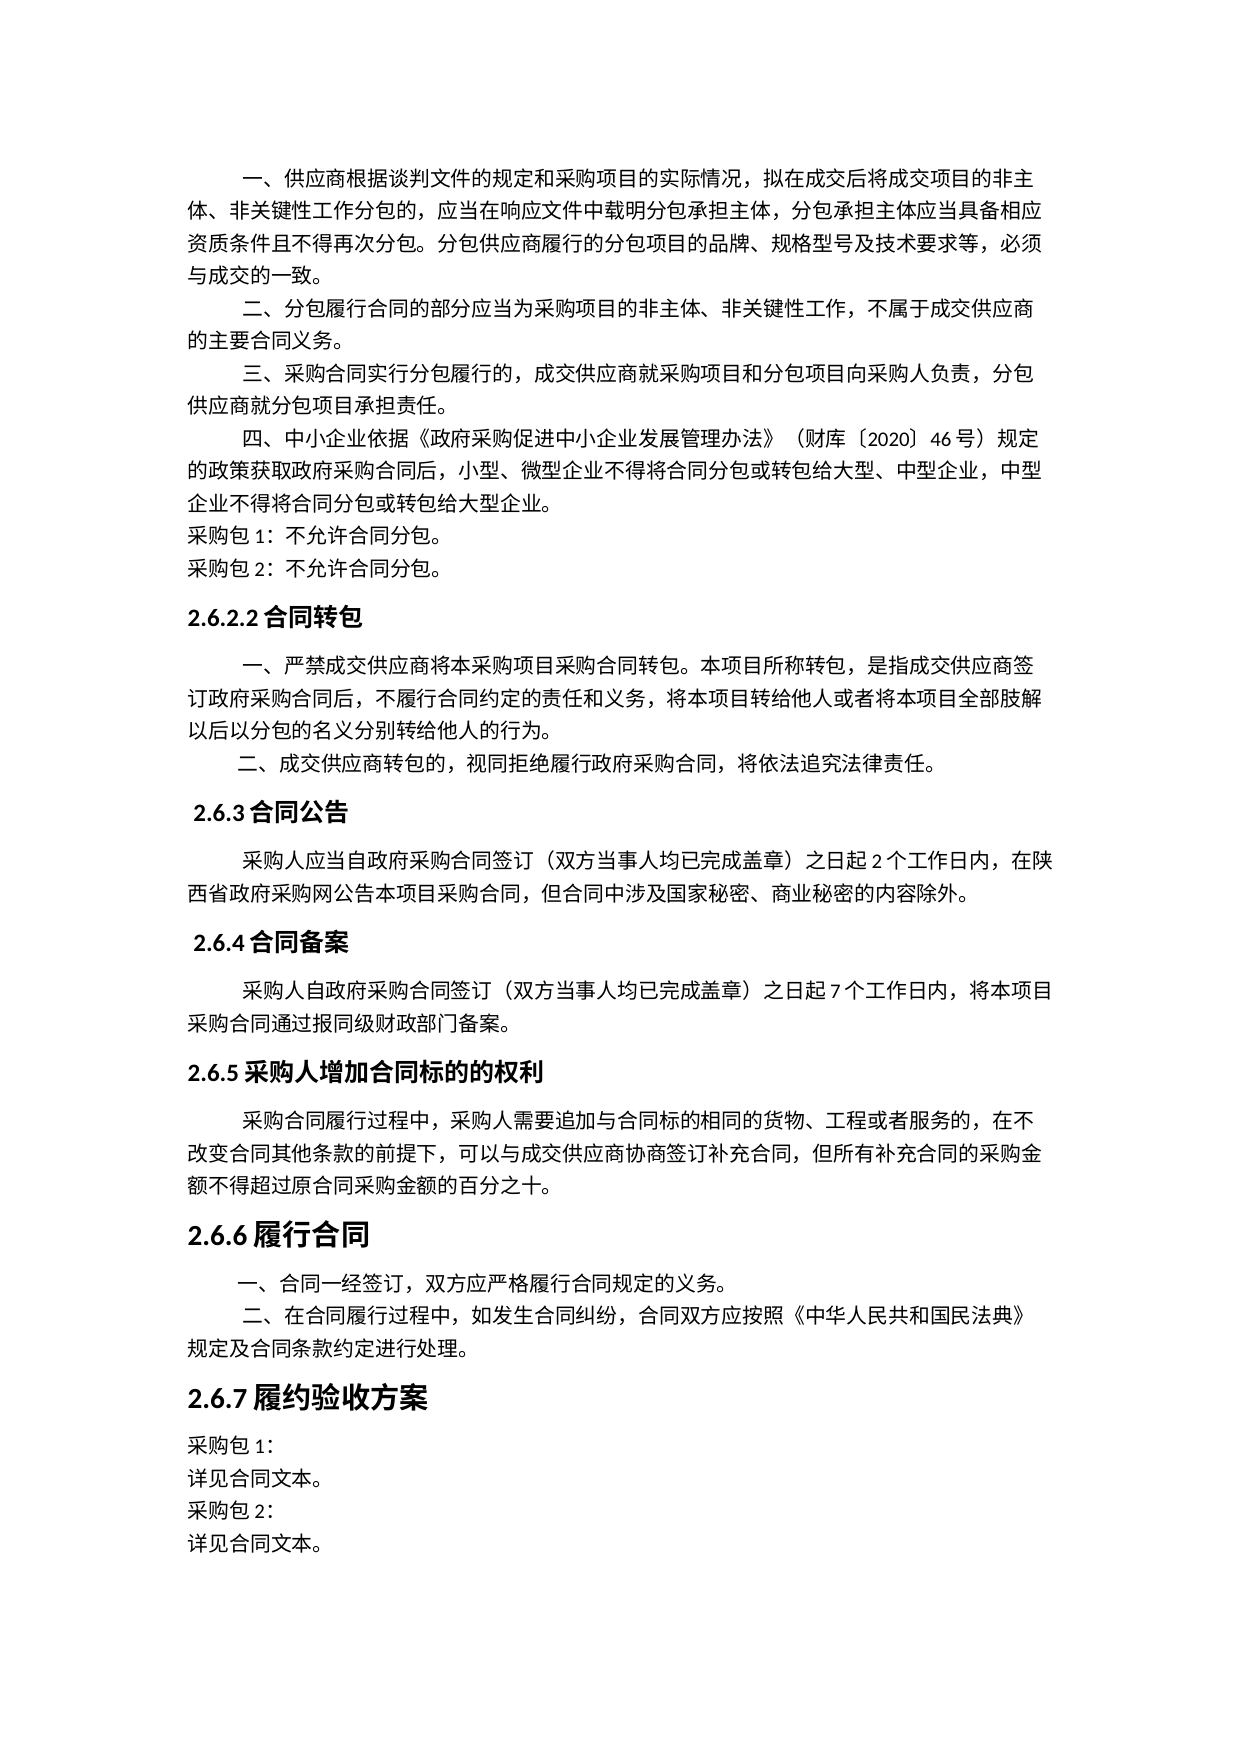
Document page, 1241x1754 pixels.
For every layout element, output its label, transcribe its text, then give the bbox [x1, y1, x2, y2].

text 2.6.4合同备案 [187, 909, 1053, 974]
text 2.6.6履行合同 [187, 1202, 1053, 1267]
text 2.6.2.2合同转包 [187, 584, 1053, 649]
text 采购包1：不允许合同分包。 [187, 519, 1053, 552]
text 2.6.5采购人增加合同标的的权利 [187, 1039, 1053, 1104]
text 2.6.3合同公告 [187, 779, 1053, 844]
text 详见合同文本。 [187, 1527, 1053, 1559]
text 采购包1： [187, 1429, 1053, 1462]
text 二、成交供应商转包的，视同拒绝履行政府采购合同，将依法追究法律责任。 [187, 747, 1053, 779]
text 三、采购合同实行分包履行的，成交供应商就采购项目和分包项目向采购人负责，分包供应商就分包项目承担责任。 [187, 357, 1053, 422]
text 详见合同文本。 [187, 1462, 1053, 1494]
text 采购包2：不允许合同分包。 [187, 552, 1053, 584]
text 一、严禁成交供应商将本采购项目采购合同转包。本项目所称转包，是指成交供应商签订政府采购合同后，不履行合同约定的责任和义务，将本项目转给他人或者将本项目全部肢解以后以分包的名义分别转给他人的行为。 [187, 649, 1053, 747]
text 2.6.7履约验收方案 [187, 1364, 1053, 1429]
text 二、分包履行合同的部分应当为采购项目的非主体、非关键性工作，不属于成交供应商的主要合同义务。 [187, 292, 1053, 357]
text 四、中小企业依据《政府采购促进中小企业发展管理办法》（财库〔2020〕46号）规定的政策获取政府采购合同后，小型、微型企业不得将合同分包或转包给大型、中型企业，中型企业不得将合同分包或转包给大型企业。 [187, 422, 1053, 519]
text 二、在合同履行过程中，如发生合同纠纷，合同双方应按照《中华人民共和国民法典》规定及合同条款约定进行处理。 [187, 1299, 1053, 1364]
text 采购合同履行过程中，采购人需要追加与合同标的相同的货物、工程或者服务的，在不改变合同其他条款的前提下，可以与成交供应商协商签订补充合同，但所有补充合同的采购金额不得超过原合同采购金额的百分之十。 [187, 1104, 1053, 1202]
text 一、合同一经签订，双方应严格履行合同规定的义务。 [187, 1267, 1053, 1299]
text 采购人自政府采购合同签订（双方当事人均已完成盖章）之日起7个工作日内，将本项目采购合同通过报同级财政部门备案。 [187, 974, 1053, 1039]
text 一、供应商根据谈判文件的规定和采购项目的实际情况，拟在成交后将成交项目的非主体、非关键性工作分包的，应当在响应文件中载明分包承担主体，分包承担主体应当具备相应资质条件且不得再次分包。分包供应商履行的分包项目的品牌、规格型号及技术要求等，必须与成交的一致。 [187, 162, 1053, 292]
text 采购包2： [187, 1494, 1053, 1527]
text 采购人应当自政府采购合同签订（双方当事人均已完成盖章）之日起2个工作日内，在陕西省政府采购网公告本项目采购合同，但合同中涉及国家秘密、商业秘密的内容除外。 [187, 844, 1053, 909]
